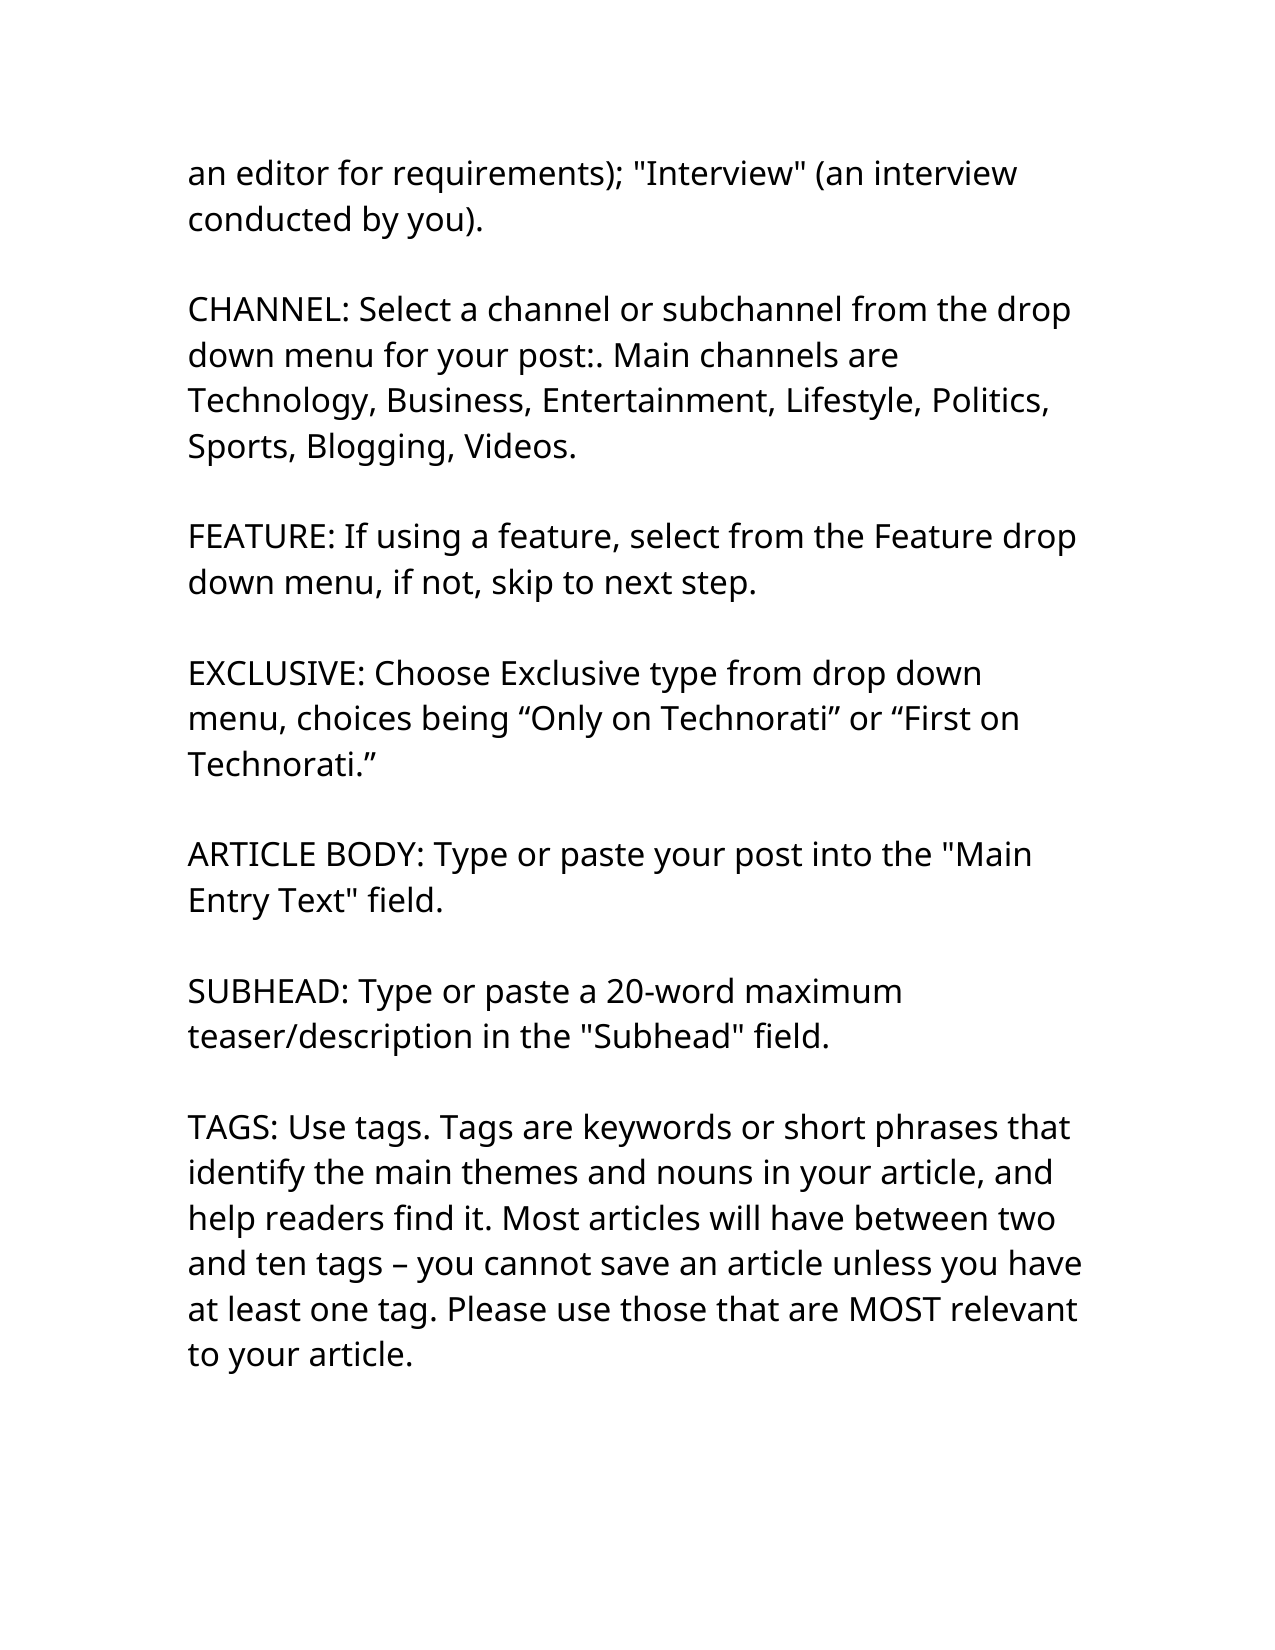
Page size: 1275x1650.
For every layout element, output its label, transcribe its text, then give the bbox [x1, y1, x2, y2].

text TAGS: Use tags. Tags are keywords or short phrases that identify the main themes and nouns in your article, and help readers find it. Most articles will have between two and ten tags – you cannot save an article unless you have at least one tag. Please use those that are MOST relevant to your article. [187, 1104, 1087, 1376]
text EXCLUSIVE: Choose Exclusive type from drop down menu, choices being “Only on Technorati” or “First on Technorati.” [187, 649, 1087, 786]
text ARTICLE BODY: Type or paste your post into the "Main Entry Text" field. [187, 831, 1087, 922]
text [187, 150, 1087, 241]
text SUBHEAD: Type or paste a 20-word maximum teaser/description in the "Subhead" field. [187, 967, 1087, 1058]
text FEATURE: If using a feature, select from the Feature drop down menu, if not, skip to next step. [187, 513, 1087, 604]
text CHANNEL: Select a channel or subchannel from the drop down menu for your post:. Main channels are Technology, Business, Entertainment, Lifestyle, Politics, Sports, Blogging, Videos. [187, 286, 1087, 468]
